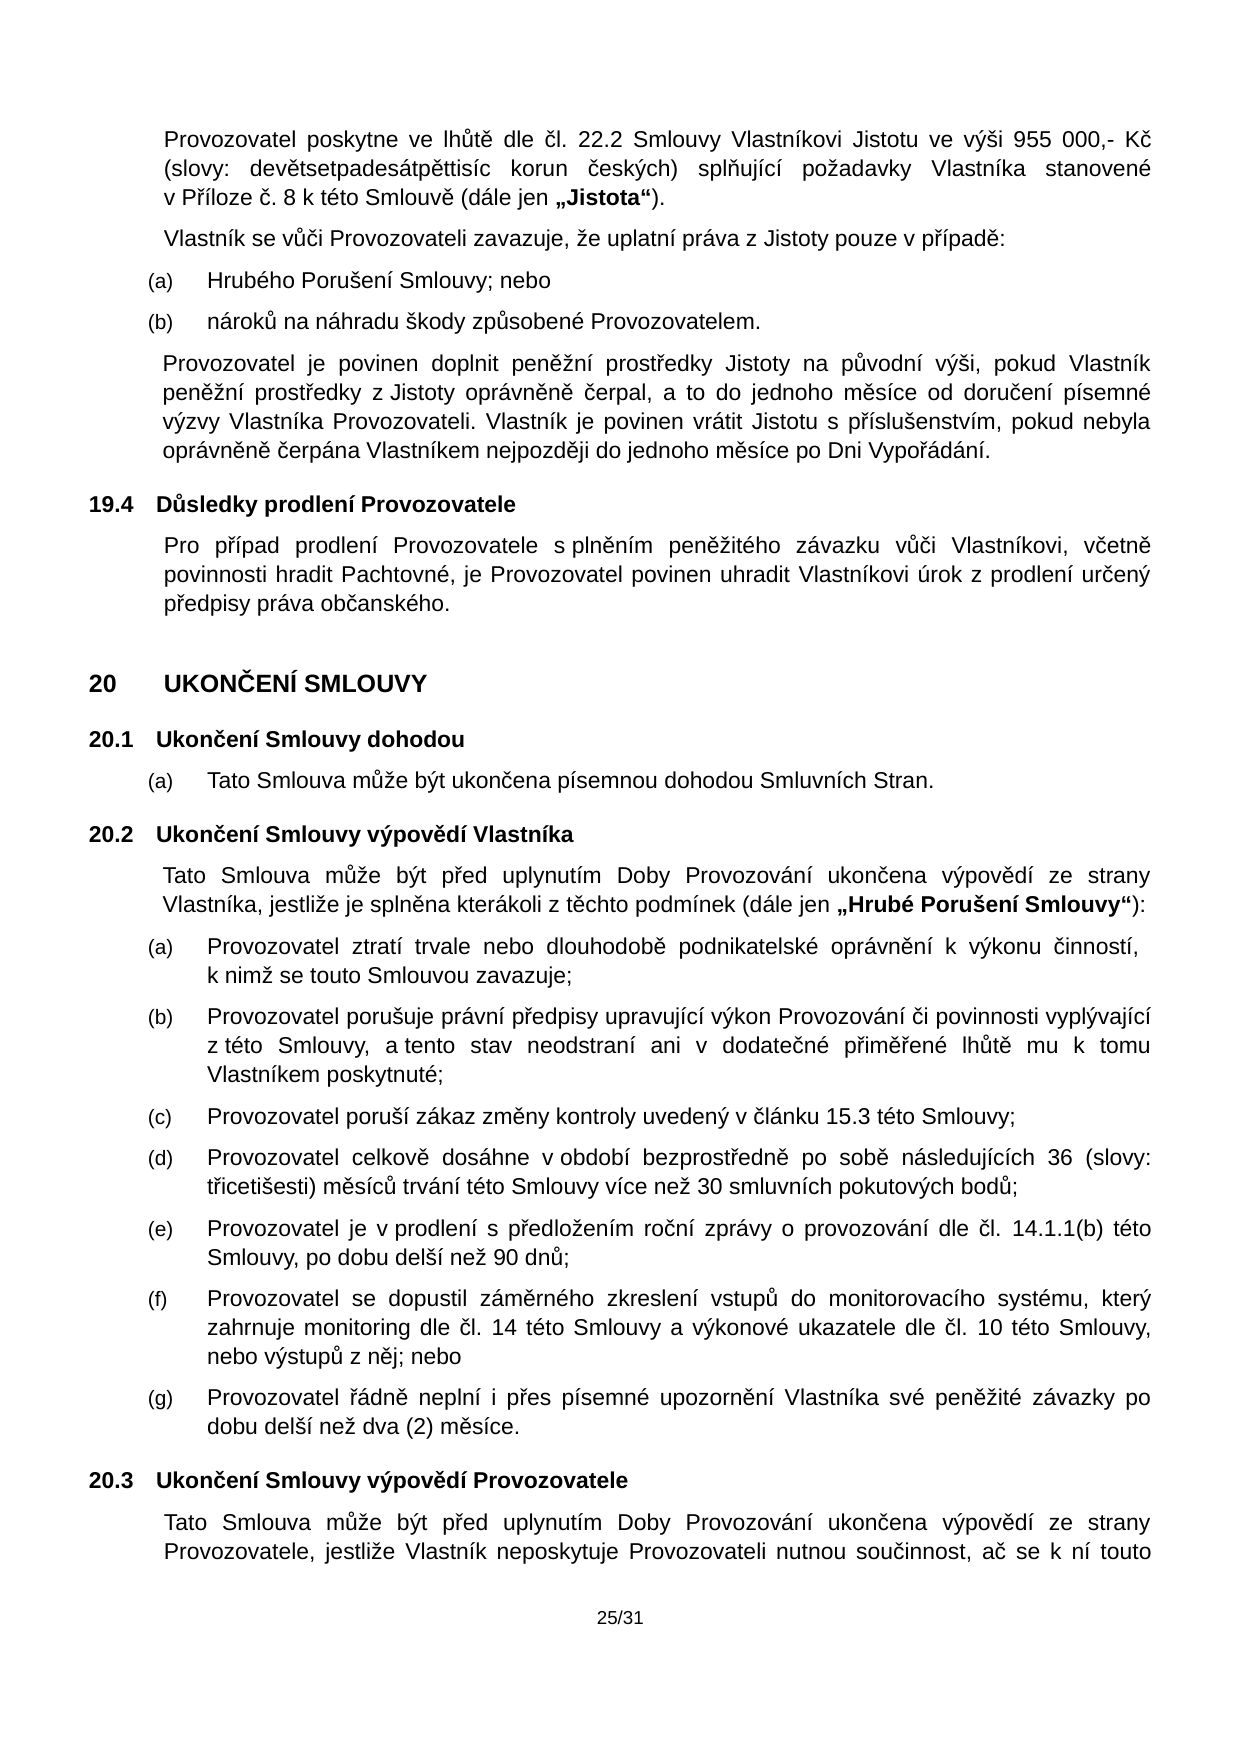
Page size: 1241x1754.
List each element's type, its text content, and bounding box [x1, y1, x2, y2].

subtitle Provozovatel řádně neplní i přes písemné upozornění Vlastníka své peněžité závazky po dobu delší než dva (2) měsíce. [148, 1384, 1152, 1439]
subtitle Provozovatel se dopustil záměrného zkreslení vstupů do monitorovacího systému, který zahrnuje monitoring dle čl. 14 této Smlouvy a výkonové ukazatele dle čl. 10 této Smlouvy, nebo výstupů z něj; nebo [148, 1285, 1152, 1369]
subtitle Provozovatel celkově dosáhne v období bezprostředně po sobě následujících 36 (slovy: třicetišesti) měsíců trvání této Smlouvy více než 30 smluvních pokutových bodů; [148, 1144, 1152, 1199]
subtitle Ukončení Smlouvy výpovědí Vlastníka [89, 821, 1152, 847]
subtitle Ukončení Smlouvy dohodou [89, 726, 1152, 752]
subtitle Pro případ prodlení Provozovatele s plněním peněžitého závazku vůči Vlastníkovi, včetně povinnosti hradit Pachtovné, je Provozovatel povinen uhradit Vlastníkovi úrok z prodlení určený předpisy práva občanského. [164, 532, 1152, 616]
subtitle Důsledky prodlení Provozovatele [89, 491, 1152, 517]
subtitle Hrubého Porušení Smlouvy; nebo [148, 267, 1152, 293]
subtitle Ukončení Smlouvy výpovědí Provozovatele [89, 1467, 1152, 1493]
subtitle Provozovatel porušuje právní předpisy upravující výkon Provozování či povinnosti vyplývající z této Smlouvy, a tento stav neodstraní ani v dodatečné přiměřené lhůtě mu k tomu Vlastníkem poskytnuté; [148, 1003, 1152, 1087]
subtitle Provozovatel je v prodlení s předložením roční zprávy o provozování dle čl. 14.1(b) této Smlouvy, po dobu delší než 90 dnů; [148, 1214, 1152, 1270]
subtitle Tato Smlouva může být před uplynutím Doby Provozování ukončena výpovědí ze strany Vlastníka, jestliže je splněna kterákoli z těchto podmínek (dále jen „Hrubé Porušení Smlouvy“): [162, 862, 1152, 918]
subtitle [164, 1509, 1152, 1564]
subtitle Tato Smlouva může být ukončena písemnou dohodou Smluvních Stran. [148, 767, 1152, 793]
subtitle Provozovatel ztratí trvale nebo dlouhodobě podnikatelské oprávnění k výkonu činností, k nimž se touto Smlouvou zavazuje; [148, 933, 1152, 988]
subtitle Provozovatel poskytne ve lhůtě dle čl. 22.2 Smlouvy Vlastníkovi Jistotu ve výši 955 000,- Kč (slovy: devětsetpadesátpěttisíc korun českých) splňující požadavky Vlastníka stanovené v Příloze č. 8 k této Smlouvě (dále jen „Jistota“). [164, 126, 1152, 210]
subtitle UKONČENÍ SMLOUVY [89, 669, 1152, 698]
subtitle Provozovatel je povinen doplnit peněžní prostředky Jistoty na původní výši, pokud Vlastník peněžní prostředky z Jistoty oprávněně čerpal, a to do jednoho měsíce od doručení písemné výzvy Vlastníka Provozovateli. Vlastník je povinen vrátit Jistotu s příslušenstvím, pokud nebyla oprávněně čerpána Vlastníkem nejpozději do jednoho měsíce po Dni Vypořádání. [162, 350, 1152, 463]
subtitle Vlastník se vůči Provozovateli zavazuje, že uplatní práva z Jistoty pouze v případě: [164, 225, 1152, 252]
subtitle Provozovatel poruší zákaz změny kontroly uvedený v článku 15.3 této Smlouvy; [148, 1103, 1152, 1129]
subtitle nároků na náhradu škody způsobené Provozovatelem. [148, 308, 1152, 335]
